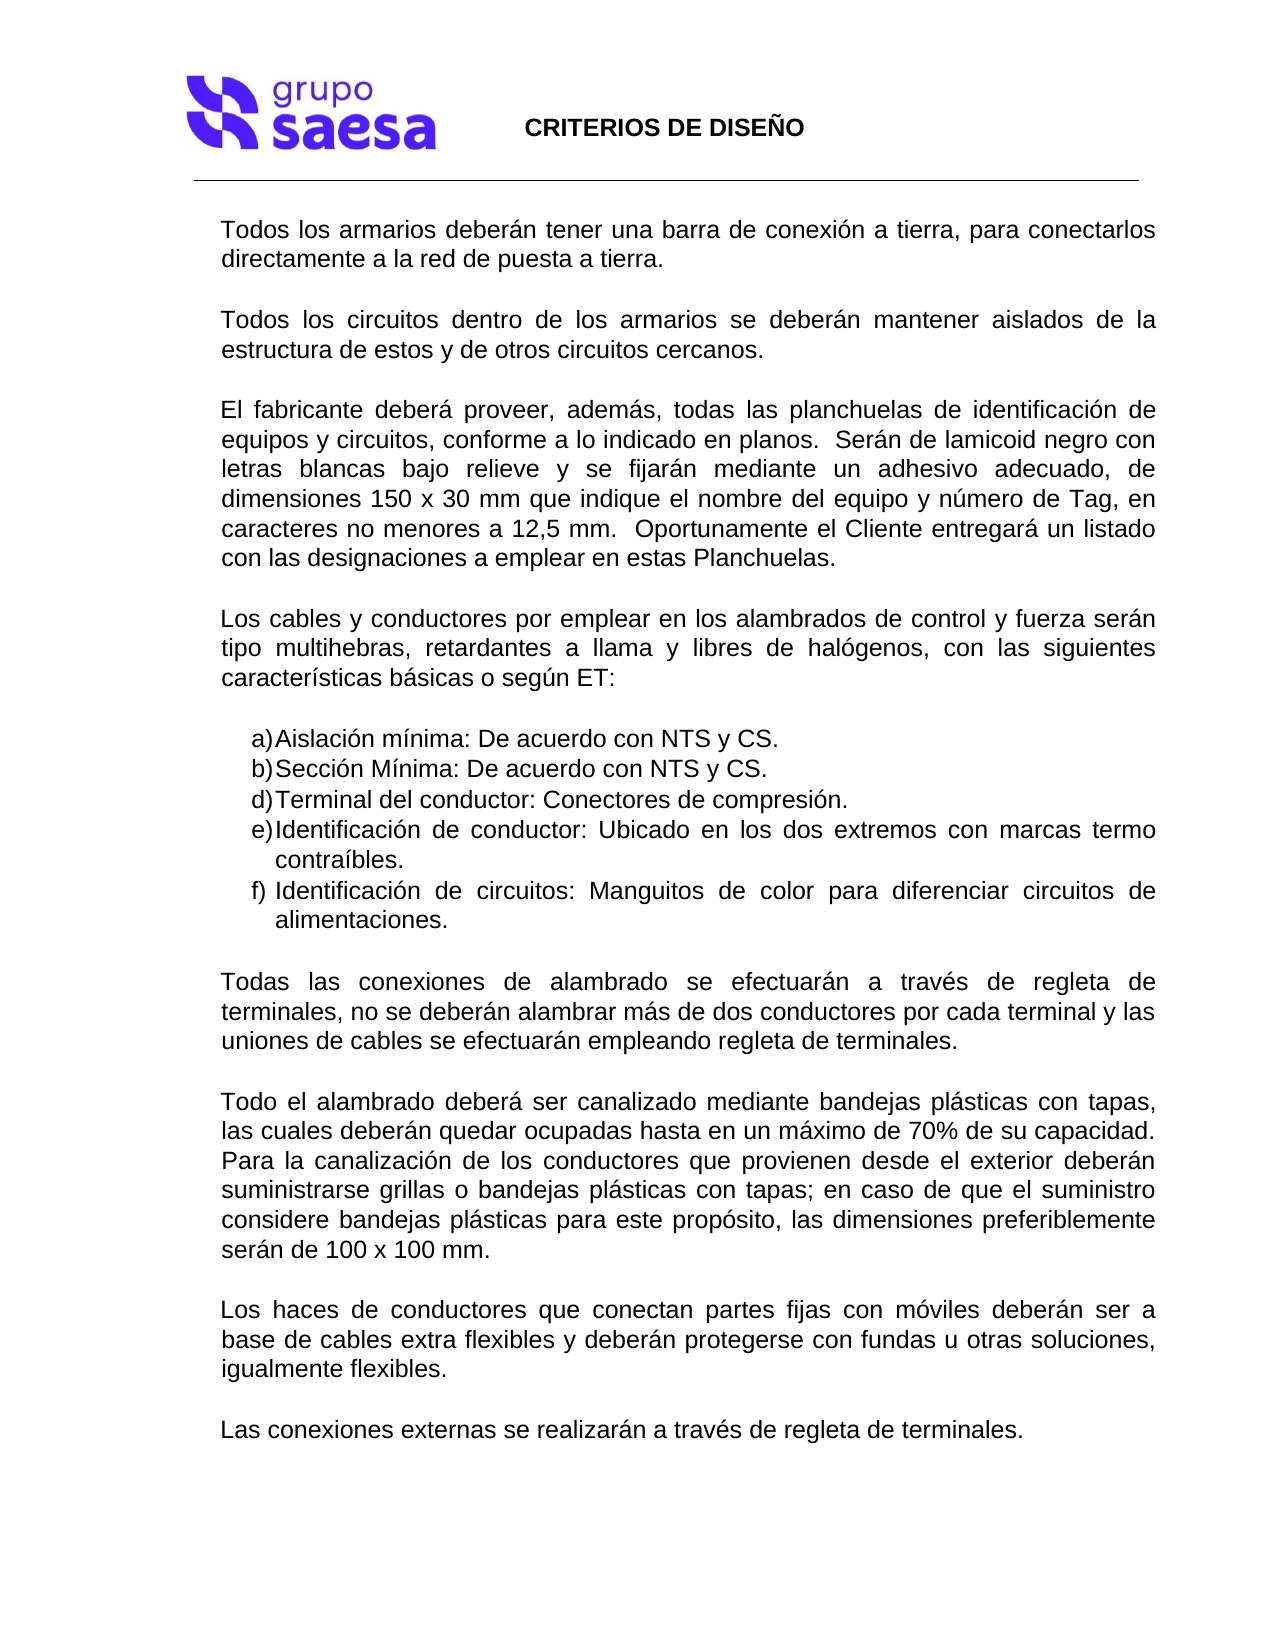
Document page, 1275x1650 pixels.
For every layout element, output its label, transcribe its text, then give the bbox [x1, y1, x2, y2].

text Los cables y conductores por emplear en los alambrados de control y fuerza serán tipo multihebras, retardantes a llama y libres de halógenos, con las siguientes características básicas o según ET: [220, 604, 1158, 692]
text El fabricante deberá proveer, además, todas las planchuelas de identificación de equipos y circuitos, conforme a lo indicado en planos. Serán de lamicoid negro con letras blancas bajo relieve y se fijarán mediante un adhesivo adecuado, de dimensiones 150 x 30 mm que indique el nombre del equipo y número de Tag, en caracteres no menores a 12,5 mm. Oportunamente el Cliente entregará un listado con las designaciones a emplear en estas Planchuelas. [220, 395, 1158, 572]
list Terminal del conductor: Conectores de compresión. [251, 785, 1158, 813]
text Todos los circuitos dentro de los armarios se deberán mantener aislados de la estructura de estos y de otros circuitos cercanos. [220, 305, 1158, 363]
list Sección Mínima: De acuerdo con NTS y CS. [251, 754, 1158, 783]
text Los haces de conductores que conectan partes fijas con móviles deberán ser a base de cables extra flexibles y deberán protegerse con fundas u otras soluciones, igualmente flexibles. [220, 1295, 1158, 1383]
text Todas las conexiones de alambrado se efectuarán a través de regleta de terminales, no se deberán alambrar más de dos conductores por cada terminal y las uniones de cables se efectuarán empleando regleta de terminales. [220, 967, 1158, 1055]
text Las conexiones externas se realizarán a través de regleta de terminales. [220, 1415, 1158, 1444]
text Todo el alambrado deberá ser canalizado mediante bandejas plásticas con tapas, las cuales deberán quedar ocupadas hasta en un máximo de 70% de su capacidad. Para la canalización de los conductores que provienen desde el exterior deberán suministrarse grillas o bandejas plásticas con tapas; en caso de que el suministro considere bandejas plásticas para este propósito, las dimensiones preferiblemente serán de 100 x 100 mm. [220, 1087, 1158, 1263]
list Identificación de circuitos: Manguitos de color para diferenciar circuitos de alimentaciones. [251, 876, 1158, 934]
list Aislación mínima: De acuerdo con NTS y CS. [251, 723, 1158, 752]
text Todos los armarios deberán tener una barra de conexión a tierra, para conectarlos directamente a la red de puesta a tierra. [220, 215, 1158, 273]
list Identificación de conductor: Ubicado en los dos extremos con marcas termo contraíbles. [251, 815, 1158, 874]
picture [177, 69, 447, 152]
